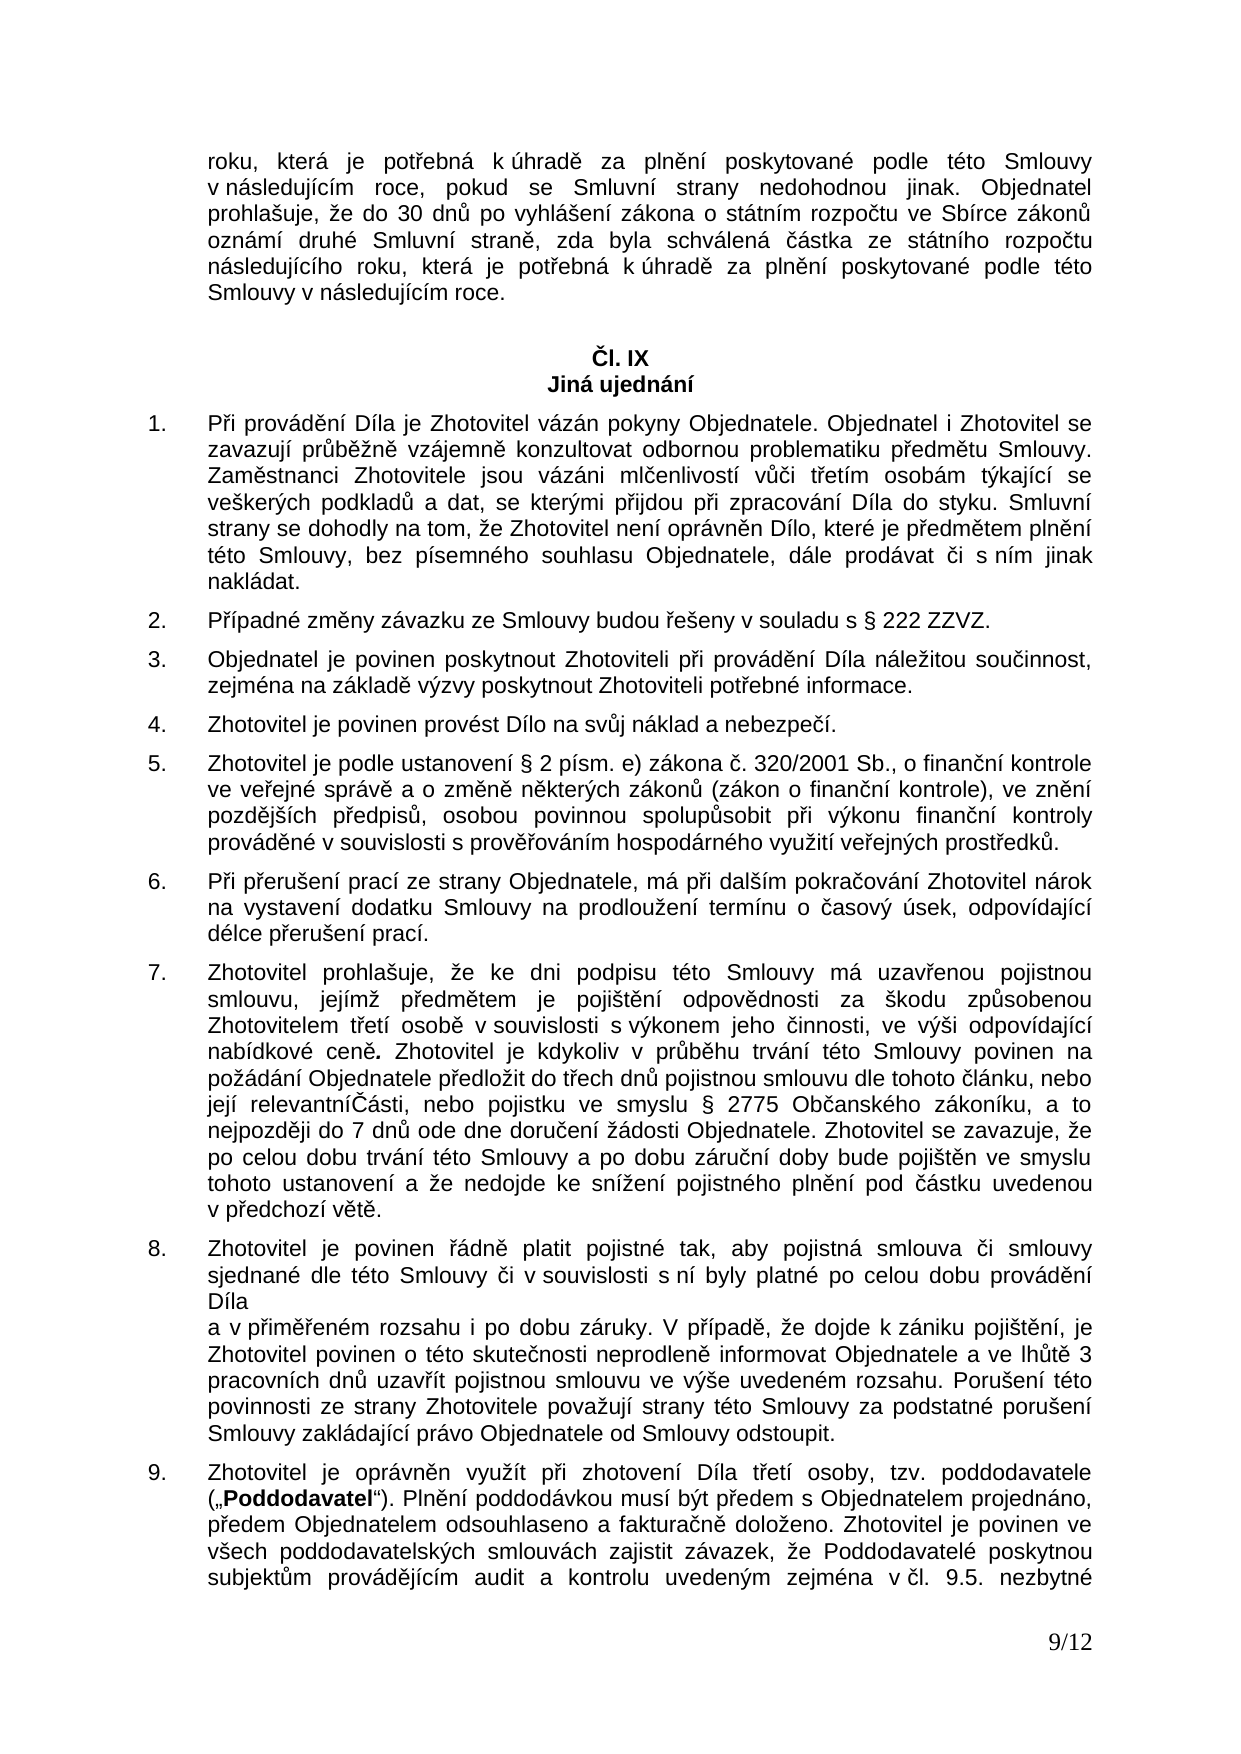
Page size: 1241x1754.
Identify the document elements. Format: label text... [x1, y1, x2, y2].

list Zhotovitel je povinen řádně platit pojistné tak, aby pojistná smlouva či smlouvy sjednané dle této Smlouvy či v souvislosti s ní byly platné po celou dobu provádění Díla a v přiměřeném rozsahu i po dobu záruky. V případě, že dojde k zániku pojištění, je Zhotovitel povinen o této skutečnosti neprodleně informovat Objednatele a ve lhůtě 3 pracovních dnů uzavřít pojistnou smlouvu ve výše uvedeném rozsahu. Porušení této povinnosti ze strany Zhotovitele považují strany této Smlouvy za podstatné porušení Smlouvy zakládající právo Objednatele od Smlouvy odstoupit. [148, 1235, 1093, 1446]
list Objednatel je povinen poskytnout Zhotoviteli při provádění Díla náležitou součinnost, zejména na základě výzvy poskytnout Zhotoviteli potřebné informace. [148, 646, 1093, 698]
list Zhotovitel je povinen provést Dílo na svůj náklad a nebezpečí. [148, 711, 1093, 737]
subtitle Čl. IX [148, 344, 1093, 371]
list Zhotovitel je podle ustanovení § 2 písm. e) zákona č. 320/2001 Sb., o finanční kontrole ve veřejné správě a o změně některých zákonů (zákon o finanční kontrole), ve znění pozdějších předpisů, osobou povinnou spolupůsobit při výkonu finanční kontroly prováděné v souvislosti s prověřováním hospodárného využití veřejných prostředků. [148, 750, 1093, 855]
list Zhotovitel prohlašuje, že ke dni podpisu této Smlouvy má uzavřenou pojistnou smlouvu, jejímž předmětem je pojištění odpovědnosti za škodu způsobenou Zhotovitelem třetí osobě v souvislosti s výkonem jeho činnosti, ve výši odpovídající nabídkové ceně. Zhotovitel je kdykoliv v průběhu trvání této Smlouvy povinen na požádání Objednatele předložit do třech dnů pojistnou smlouvu dle tohoto článku, nebo její relevantníČásti, nebo pojistku ve smyslu § 2775 Občanského zákoníku, a to nejpozději do 7 dnů ode dne doručení žádosti Objednatele. Zhotovitel se zavazuje, že po celou dobu trvání této Smlouvy a po dobu záruční doby bude pojištěn ve smyslu tohoto ustanovení a že nedojde ke snížení pojistného plnění pod částku uvedenou v předchozí větě. [148, 959, 1093, 1223]
list Případné změny závazku ze Smlouvy budou řešeny v souladu s § 222 ZZVZ. [148, 607, 1093, 633]
subtitle Jiná ujednání [148, 371, 1093, 397]
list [148, 148, 1093, 306]
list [148, 1458, 1093, 1590]
list Při provádění Díla je Zhotovitel vázán pokyny Objednatele. Objednatel i Zhotovitel se zavazují průběžně vzájemně konzultovat odbornou problematiku předmětu Smlouvy. Zaměstnanci Zhotovitele jsou vázáni mlčenlivostí vůči třetím osobám týkající se veškerých podkladů a dat, se kterými přijdou při zpracování Díla do styku. Smluvní strany se dohodly na tom, že Zhotovitel není oprávněn Dílo, které je předmětem plnění této Smlouvy, bez písemného souhlasu Objednatele, dále prodávat či s ním jinak nakládat. [148, 410, 1093, 594]
list Při přerušení prací ze strany Objednatele, má při dalším pokračování Zhotovitel nárok na vystavení dodatku Smlouvy na prodloužení termínu o časový úsek, odpovídající délce přerušení prací. [148, 868, 1093, 947]
